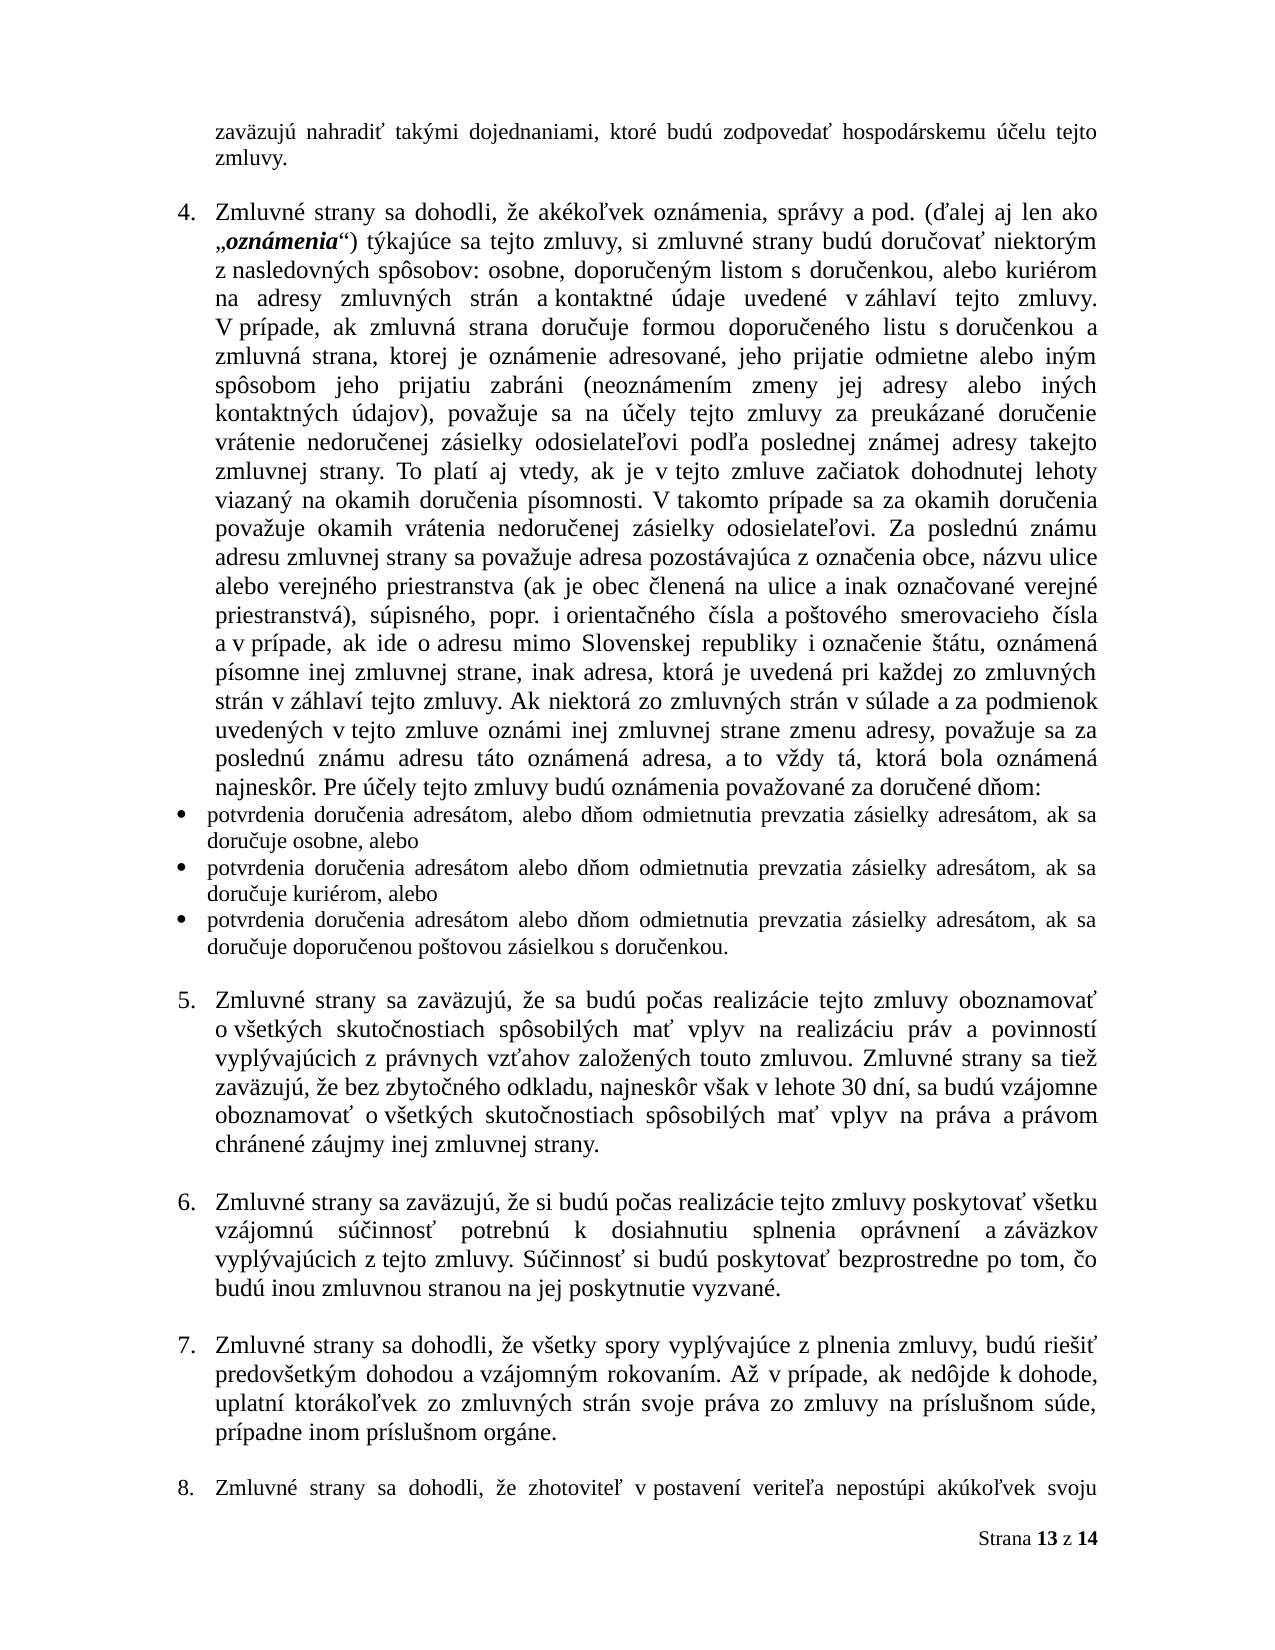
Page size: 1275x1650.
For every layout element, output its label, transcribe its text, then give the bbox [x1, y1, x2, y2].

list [177, 1474, 1098, 1501]
list Zmluvné strany sa zaväzujú, že si budú počas realizácie tejto zmluvy poskytovať všetku vzájomnú súčinnosť potrebnú k dosiahnutiu splnenia oprávnení a záväzkov vyplývajúcich z tejto zmluvy. Súčinnosť si budú poskytovať bezprostredne po tom, čo budú inou zmluvnou stranou na jej poskytnutie vyzvané. [177, 1187, 1098, 1302]
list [177, 118, 1098, 171]
list potvrdenia doručenia adresátom alebo dňom odmietnutia prevzatia zásielky adresátom, ak sa doručuje kuriérom, alebo [177, 854, 1098, 906]
list potvrdenia doručenia adresátom, alebo dňom odmietnutia prevzatia zásielky adresátom, ak sa doručuje osobne, alebo [177, 801, 1098, 854]
list Zmluvné strany sa zaväzujú, že sa budú počas realizácie tejto zmluvy oboznamovať o všetkých skutočnostiach spôsobilých mať vplyv na realizáciu práv a povinností vyplývajúcich z právnych vzťahov založených touto zmluvou. Zmluvné strany sa tiež zaväzujú, že bez zbytočného odkladu, najneskôr však v lehote 30 dní, sa budú vzájomne oboznamovať o všetkých skutočnostiach spôsobilých mať vplyv na práva a právom chránené záujmy inej zmluvnej strany. [177, 985, 1098, 1158]
list Zmluvné strany sa dohodli, že akékoľvek oznámenia, správy a pod. (ďalej aj len ako „oznámenia“) týkajúce sa tejto zmluvy, si zmluvné strany budú doručovať niektorým z nasledovných spôsobov: osobne, doporučeným listom s doručenkou, alebo kuriérom na adresy zmluvných strán a kontaktné údaje uvedené v záhlaví tejto zmluvy. V prípade, ak zmluvná strana doručuje formou doporučeného listu s doručenkou a zmluvná strana, ktorej je oznámenie adresované, jeho prijatie odmietne alebo iným spôsobom jeho prijatiu zabráni (neoznámením zmeny jej adresy alebo iných kontaktných údajov), považuje sa na účely tejto zmluvy za preukázané doručenie vrátenie nedoručenej zásielky odosielateľovi podľa poslednej známej adresy takejto zmluvnej strany. To platí aj vtedy, ak je v tejto zmluve začiatok dohodnutej lehoty viazaný na okamih doručenia písomnosti. V takomto prípade sa za okamih doručenia považuje okamih vrátenia nedoručenej zásielky odosielateľovi. Za poslednú známu adresu zmluvnej strany sa považuje adresa pozostávajúca z označenia obce, názvu ulice alebo verejného priestranstva (ak je obec členená na ulice a inak označované verejné priestranstvá), súpisného, popr. i orientačného čísla a poštového smerovacieho čísla a v prípade, ak ide o adresu mimo Slovenskej republiky i označenie štátu, oznámená písomne inej zmluvnej strane, inak adresa, ktorá je uvedená pri každej zo zmluvných strán v záhlaví tejto zmluvy. Ak niektorá zo zmluvných strán v súlade a za podmienok uvedených v tejto zmluve oznámi inej zmluvnej strane zmenu adresy, považuje sa za poslednú známu adresu táto oznámená adresa, a to vždy tá, ktorá bola oznámená najneskôr. Pre účely tejto zmluvy budú oznámenia považované za doručené dňom: [177, 197, 1098, 801]
list potvrdenia doručenia adresátom alebo dňom odmietnutia prevzatia zásielky adresátom, ak sa doručuje doporučenou poštovou zásielkou s doručenkou. [177, 906, 1098, 959]
list Zmluvné strany sa dohodli, že všetky spory vyplývajúce z plnenia zmluvy, budú riešiť predovšetkým dohodou a vzájomným rokovaním. Až v prípade, ak nedôjde k dohode, uplatní ktorákoľvek zo zmluvných strán svoje práva zo zmluvy na príslušnom súde, prípadne inom príslušnom orgáne. [177, 1330, 1098, 1445]
